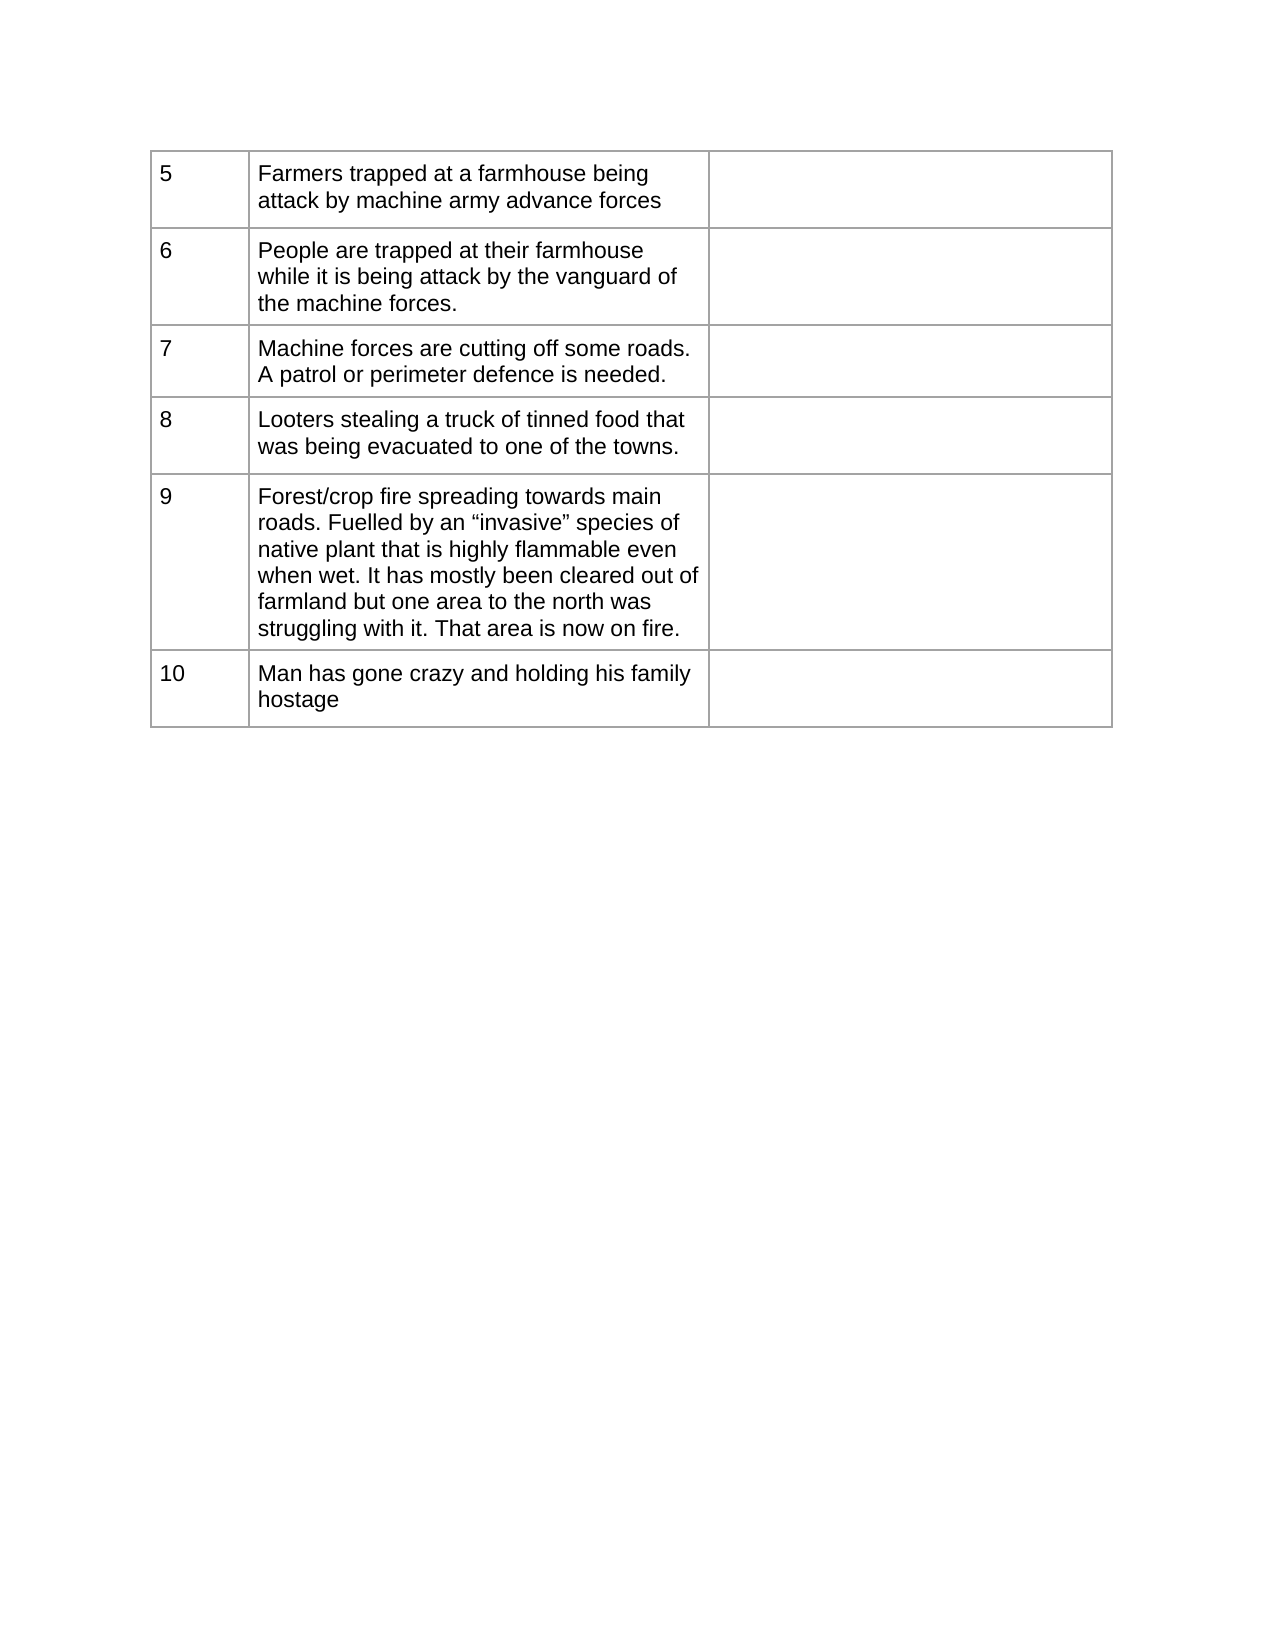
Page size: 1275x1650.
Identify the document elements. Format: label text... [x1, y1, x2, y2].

table_cell [710, 651, 1111, 726]
table_cell [710, 475, 1111, 649]
table_cell [710, 229, 1111, 324]
table_cell People are trapped at their farmhouse while it is being attack by the vanguard of the machine forces. [250, 229, 708, 324]
table_cell [710, 398, 1111, 472]
table_cell 9 [152, 475, 248, 649]
table_cell 10 [152, 651, 248, 726]
table_cell [710, 326, 1111, 396]
table_cell [710, 152, 1111, 227]
table_cell 6 [152, 229, 248, 324]
table_cell Machine forces are cutting off some roads. A patrol or perimeter defence is needed. [250, 326, 708, 396]
table_cell Farmers trapped at a farmhouse being attack by machine army advance forces [250, 152, 708, 227]
table_cell 5 [152, 152, 248, 227]
table_cell Looters stealing a truck of tinned food that was being evacuated to one of the towns. [250, 398, 708, 472]
table_cell 8 [152, 398, 248, 472]
table_cell Man has gone crazy and holding his family hostage [250, 651, 708, 726]
table_cell Forest/crop fire spreading towards main roads. Fuelled by an “invasive” species of native plant that is highly flammable even when wet. It has mostly been cleared out of farmland but one area to the north was struggling with it. That area is now on fire. [250, 475, 708, 649]
table_cell 7 [152, 326, 248, 396]
